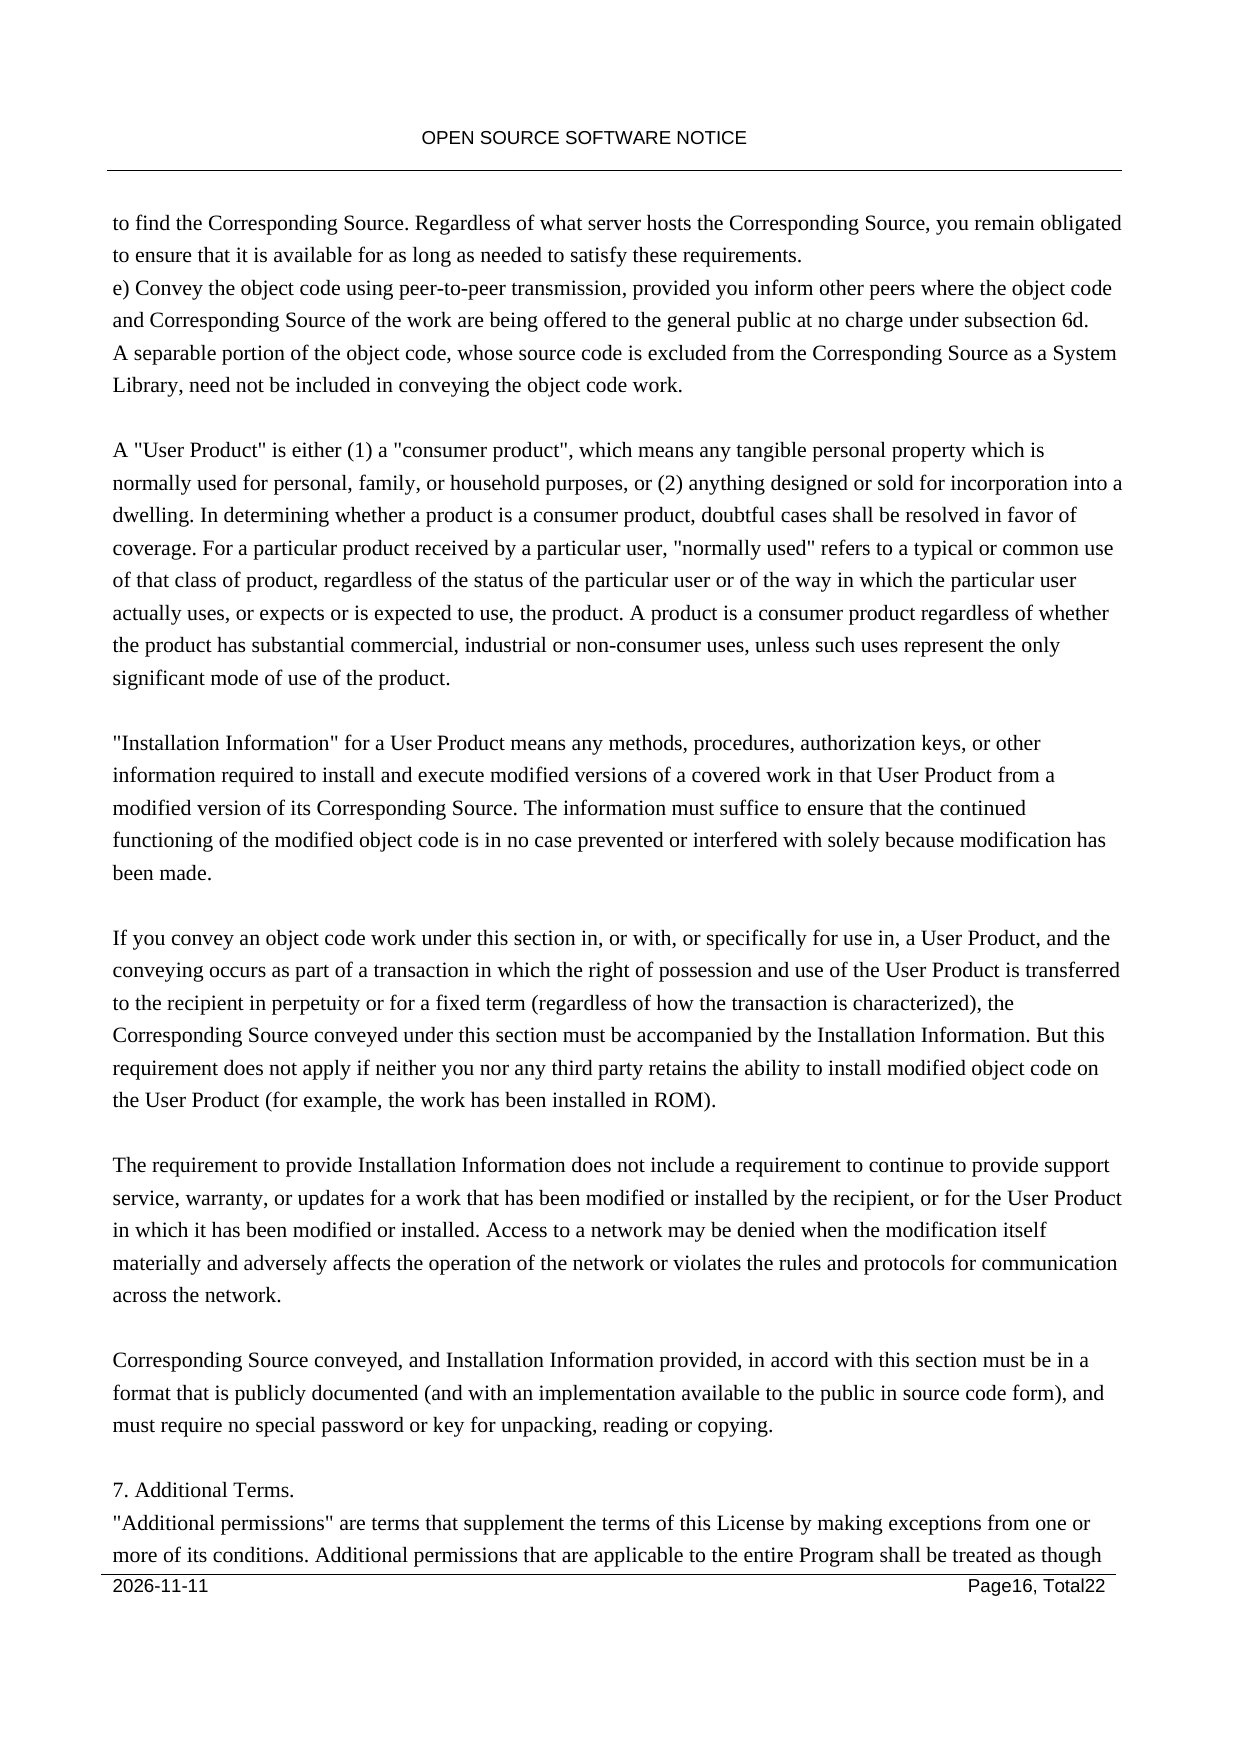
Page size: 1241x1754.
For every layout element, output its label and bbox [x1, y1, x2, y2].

text [112, 206, 1128, 1571]
